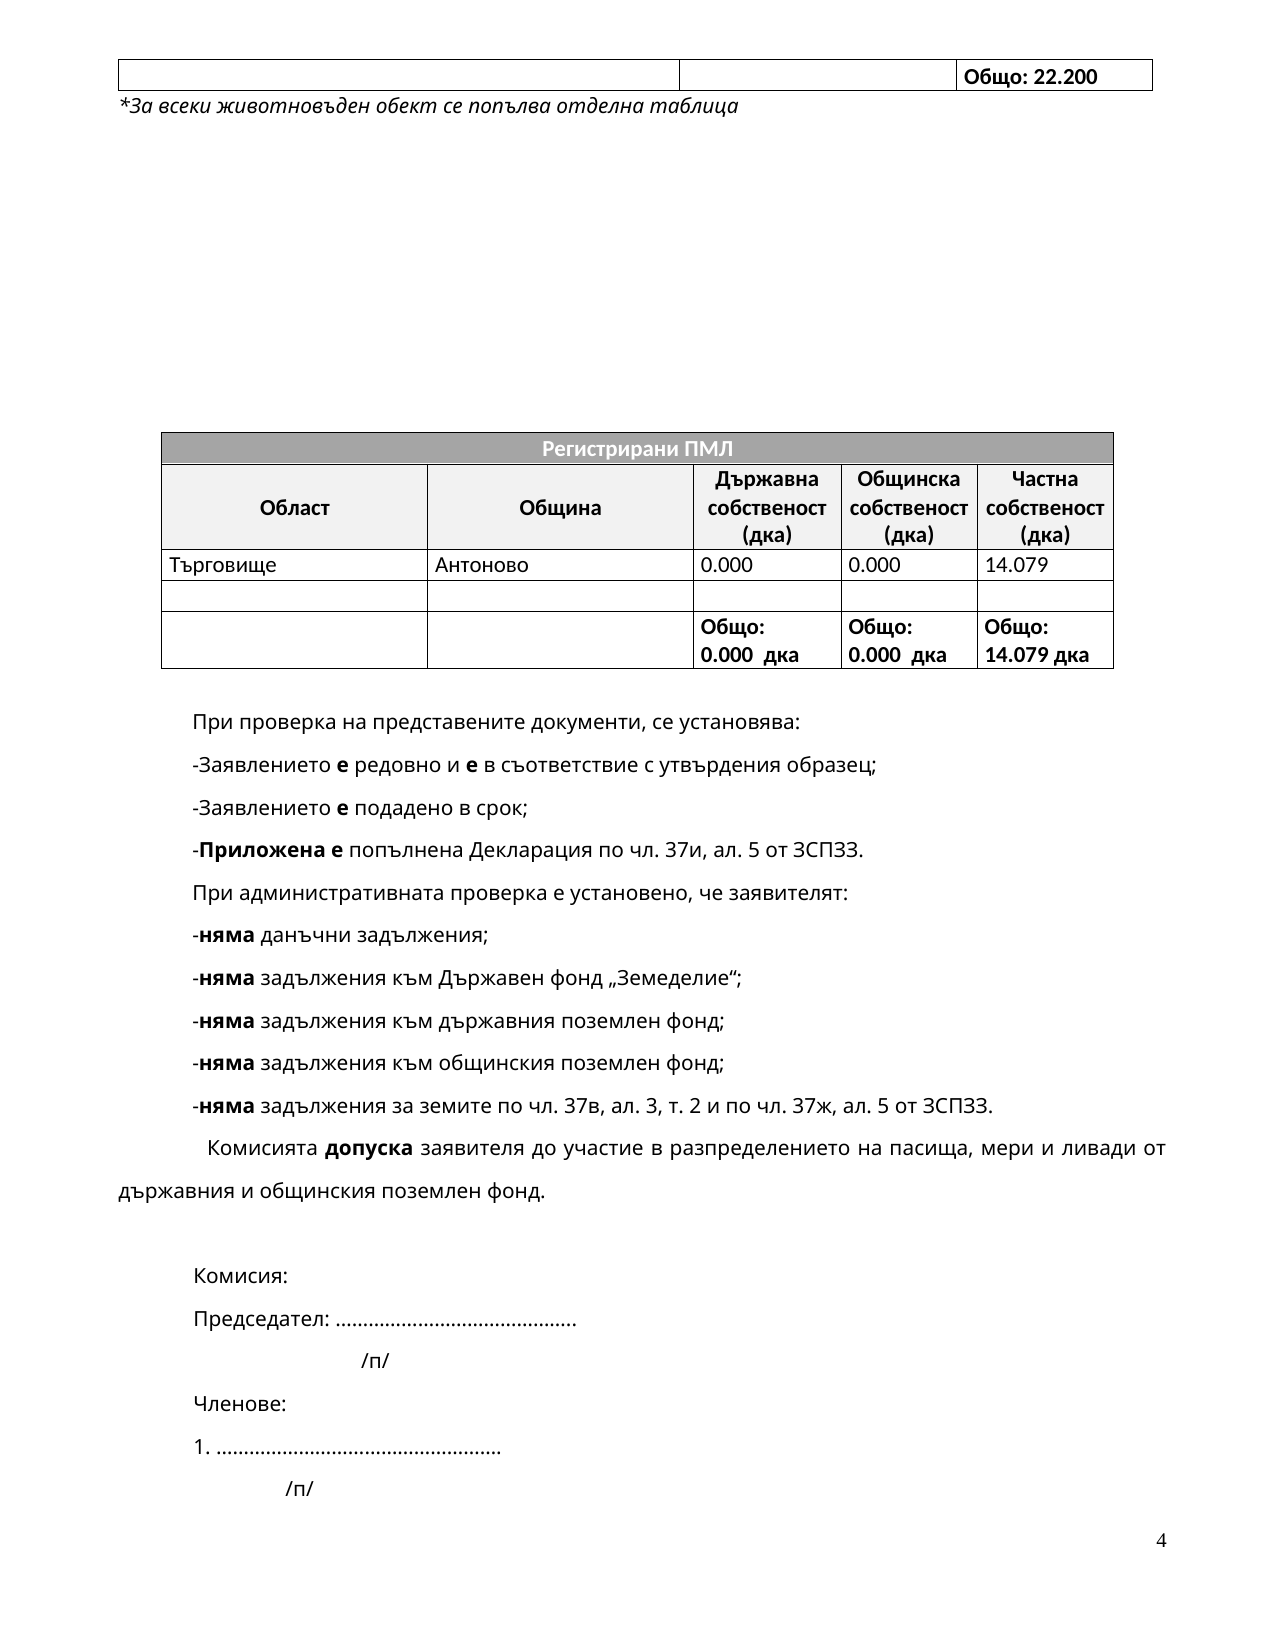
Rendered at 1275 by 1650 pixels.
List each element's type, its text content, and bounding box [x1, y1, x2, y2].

table_cell Антоново [428, 550, 693, 580]
text При проверка на представените документи, се установява: [118, 707, 1166, 736]
table_cell [119, 60, 679, 90]
table_cell Търговище [162, 550, 427, 580]
table_cell 0.000 [694, 550, 841, 580]
list -няма задължения към Държавен фонд „Земеделие“; [118, 963, 1166, 992]
list При административната проверка е установено, че заявителят: [118, 878, 1166, 906]
text -Приложена е попълнена Декларация по чл. 37и, ал. 5 от ЗСПЗЗ. [118, 835, 1166, 864]
table_cell [680, 60, 956, 90]
text Председател: …………………………………….. [118, 1304, 1166, 1332]
text *За всеки животновъден обект се попълва отделна таблица [118, 91, 1166, 120]
table_cell Област [162, 465, 427, 549]
text /п/ [118, 1474, 1166, 1503]
table_cell [842, 581, 977, 611]
table_header Регистрирани ПМЛ [162, 433, 1113, 463]
table_cell Частна собственост (дка) [978, 465, 1113, 549]
table_cell [428, 612, 693, 668]
text Комисия: [118, 1261, 1166, 1290]
table_cell Общо: 0.000 дка [694, 612, 841, 668]
table_cell [162, 612, 427, 668]
table_cell Община [428, 465, 693, 549]
text /п/ [118, 1347, 1166, 1375]
table_cell Общинска собственост (дка) [842, 465, 977, 549]
table_cell 14.079 [978, 550, 1113, 580]
list -няма задължения към държавния поземлен фонд; [118, 1006, 1166, 1034]
table_cell Общо: 0.000 дка [842, 612, 977, 668]
table_cell Държавна собственост (дка) [694, 465, 841, 549]
list -няма задължения към общинския поземлен фонд; [118, 1048, 1166, 1077]
list -няма данъчни задължения; [118, 921, 1166, 949]
table_cell Общо: 14.079 дка [978, 612, 1113, 668]
table_cell [428, 581, 693, 611]
text Членове: [118, 1389, 1166, 1418]
table_cell [978, 581, 1113, 611]
table_cell [694, 581, 841, 611]
table_cell [162, 581, 427, 611]
text -Заявлението е подадено в срок; [118, 793, 1166, 821]
table_cell 0.000 [842, 550, 977, 580]
table_cell Общо: 22.200 [957, 60, 1152, 90]
list -няма задължения за земите по чл. 37в, ал. 3, т. 2 и по чл. 37ж, ал. 5 от ЗСПЗЗ. [118, 1091, 1166, 1119]
text -Заявлението е редовно и е в съответствие с утвърдения образец; [118, 750, 1166, 778]
list Комисията допуска заявителя до участие в разпределението на пасища, мери и ливади от държавния и общинския поземлен фонд. [118, 1133, 1166, 1204]
text 1. ……………………………………………. [118, 1432, 1166, 1460]
